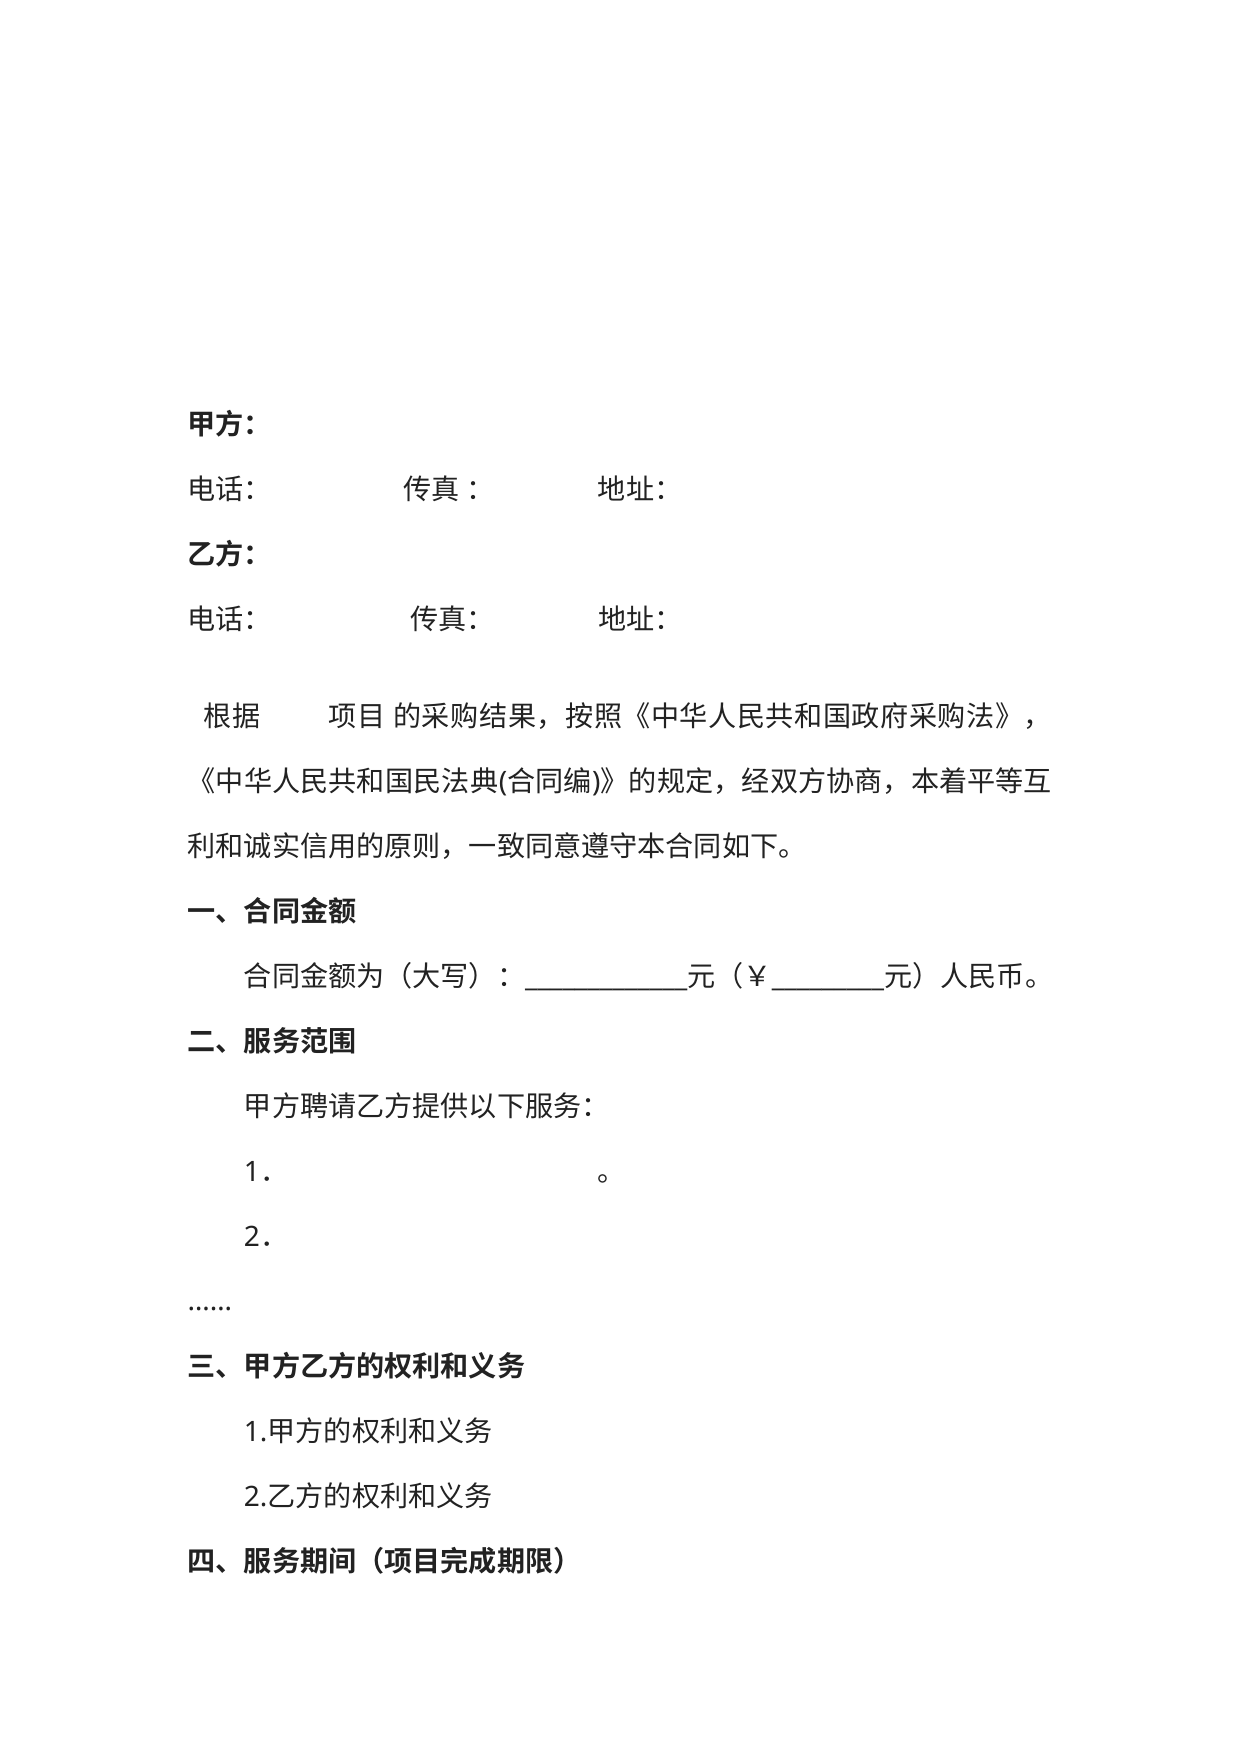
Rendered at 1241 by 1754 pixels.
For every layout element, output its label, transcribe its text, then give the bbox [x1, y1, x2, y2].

text 四、服务期间（项目完成期限） [187, 1527, 1053, 1592]
text 二、服务范围 [187, 1007, 1053, 1072]
text 合同金额为（大写）：_____________元（￥_________元）人民币。 [187, 942, 1053, 1007]
text 一、合同金额 [187, 877, 1053, 942]
text 根据 项目 的采购结果，按照《中华人民共和国政府采购法》，《中华人民共和国民法典(合同编)》的规定，经双方协商，本着平等互利和诚实信用的原则，一致同意遵守本合同如下。 [187, 682, 1053, 877]
text 甲方聘请乙方提供以下服务： [187, 1072, 1053, 1137]
text 电话： 传真： 地址： [187, 584, 1053, 649]
text 1.甲方的权利和义务 [187, 1397, 1053, 1462]
text 电话： 传真 ： 地址： [187, 454, 1053, 519]
text 2.乙方的权利和义务 [187, 1462, 1053, 1527]
text 1． 。 [187, 1137, 1053, 1202]
text 乙方： [187, 519, 1053, 584]
text …… [187, 1267, 1053, 1332]
text 2． [187, 1202, 1053, 1267]
text 三、甲方乙方的权利和义务 [187, 1332, 1053, 1397]
text 甲方： [187, 389, 1053, 454]
